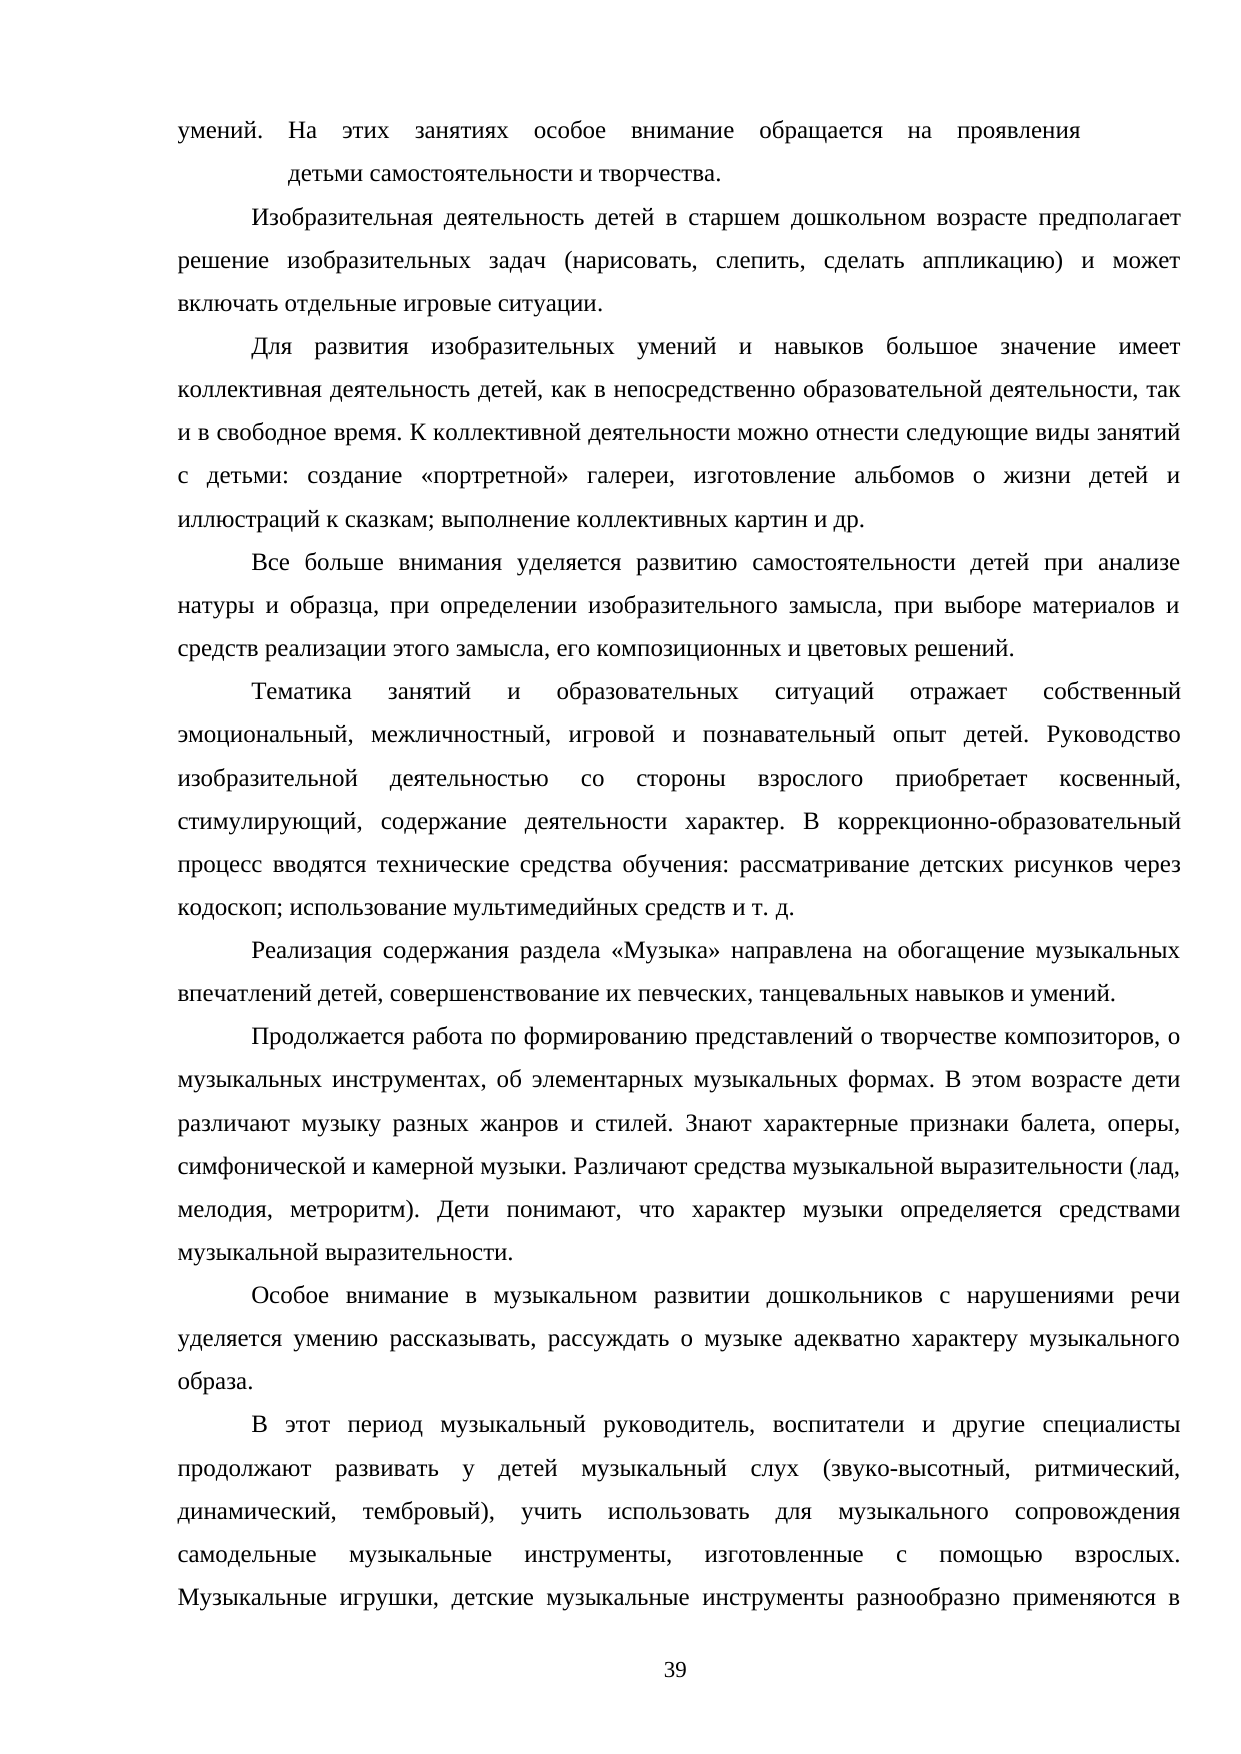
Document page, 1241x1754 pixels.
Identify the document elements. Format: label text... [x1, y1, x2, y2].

text Все больше внимания уделяется развитию самостоятельности детей при анализе натуры и образца, при определении изобразительного замысла, при выборе материалов и средств реализации этого замысла, его композиционных и цветовых решений. [177, 547, 1181, 662]
text Изобразительная деятельность детей в старшем дошкольном возрасте предполагает решение изобразительных задач (нарисовать, слепить, сделать аппликацию) и может включать отдельные игровые ситуации. [177, 202, 1182, 317]
text Особое внимание в музыкальном развитии дошкольников с нарушениями речи уделяется умению рассказывать, рассуждать о музыке адекватно характеру музыкального образа. [177, 1280, 1181, 1395]
text Реализация содержания раздела «Музыка» направлена на обогащение музыкальных впечатлений детей, совершенствование их певческих, танцевальных навыков и умений. [177, 935, 1181, 1007]
text Для развития изобразительных умений и навыков большое значение имеет коллективная деятельность детей, как в непосредственно образовательной деятельности, так и в свободное время. К коллективной деятельности можно отнести следующие виды занятий с детьми: создание «портретной» галереи, изготовление альбомов о жизни детей и иллюстраций к сказкам; выполнение коллективных картин и др. [177, 331, 1181, 532]
text Продолжается работа по формированию представлений о творчестве композиторов, о музыкальных инструментах, об элементарных музыкальных формах. В этом возрасте дети различают музыку разных жанров и стилей. Знают характерные признаки балета, оперы, симфонической и камерной музыки. Различают средства музыкальной выразительности (лад, мелодия, метроритм). Дети понимают, что характер музыки определяется средствами музыкальной выразительности. [177, 1021, 1181, 1266]
text умений. На этих занятиях особое внимание обращается на проявления детьми самостоятельности и творчества. [177, 115, 1181, 187]
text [177, 1409, 1181, 1611]
text Тематика занятий и образовательных ситуаций отражает собственный эмоциональный, межличностный, игровой и познавательный опыт детей. Руководство изобразительной деятельностью со стороны взрослого приобретает косвенный, стимулирующий, содержание деятельности характер. В коррекционно-образовательный процесс вводятся технические средства обучения: рассматривание детских рисунков через кодоскоп; использование мультимедийных средств и т. д. [177, 676, 1182, 921]
